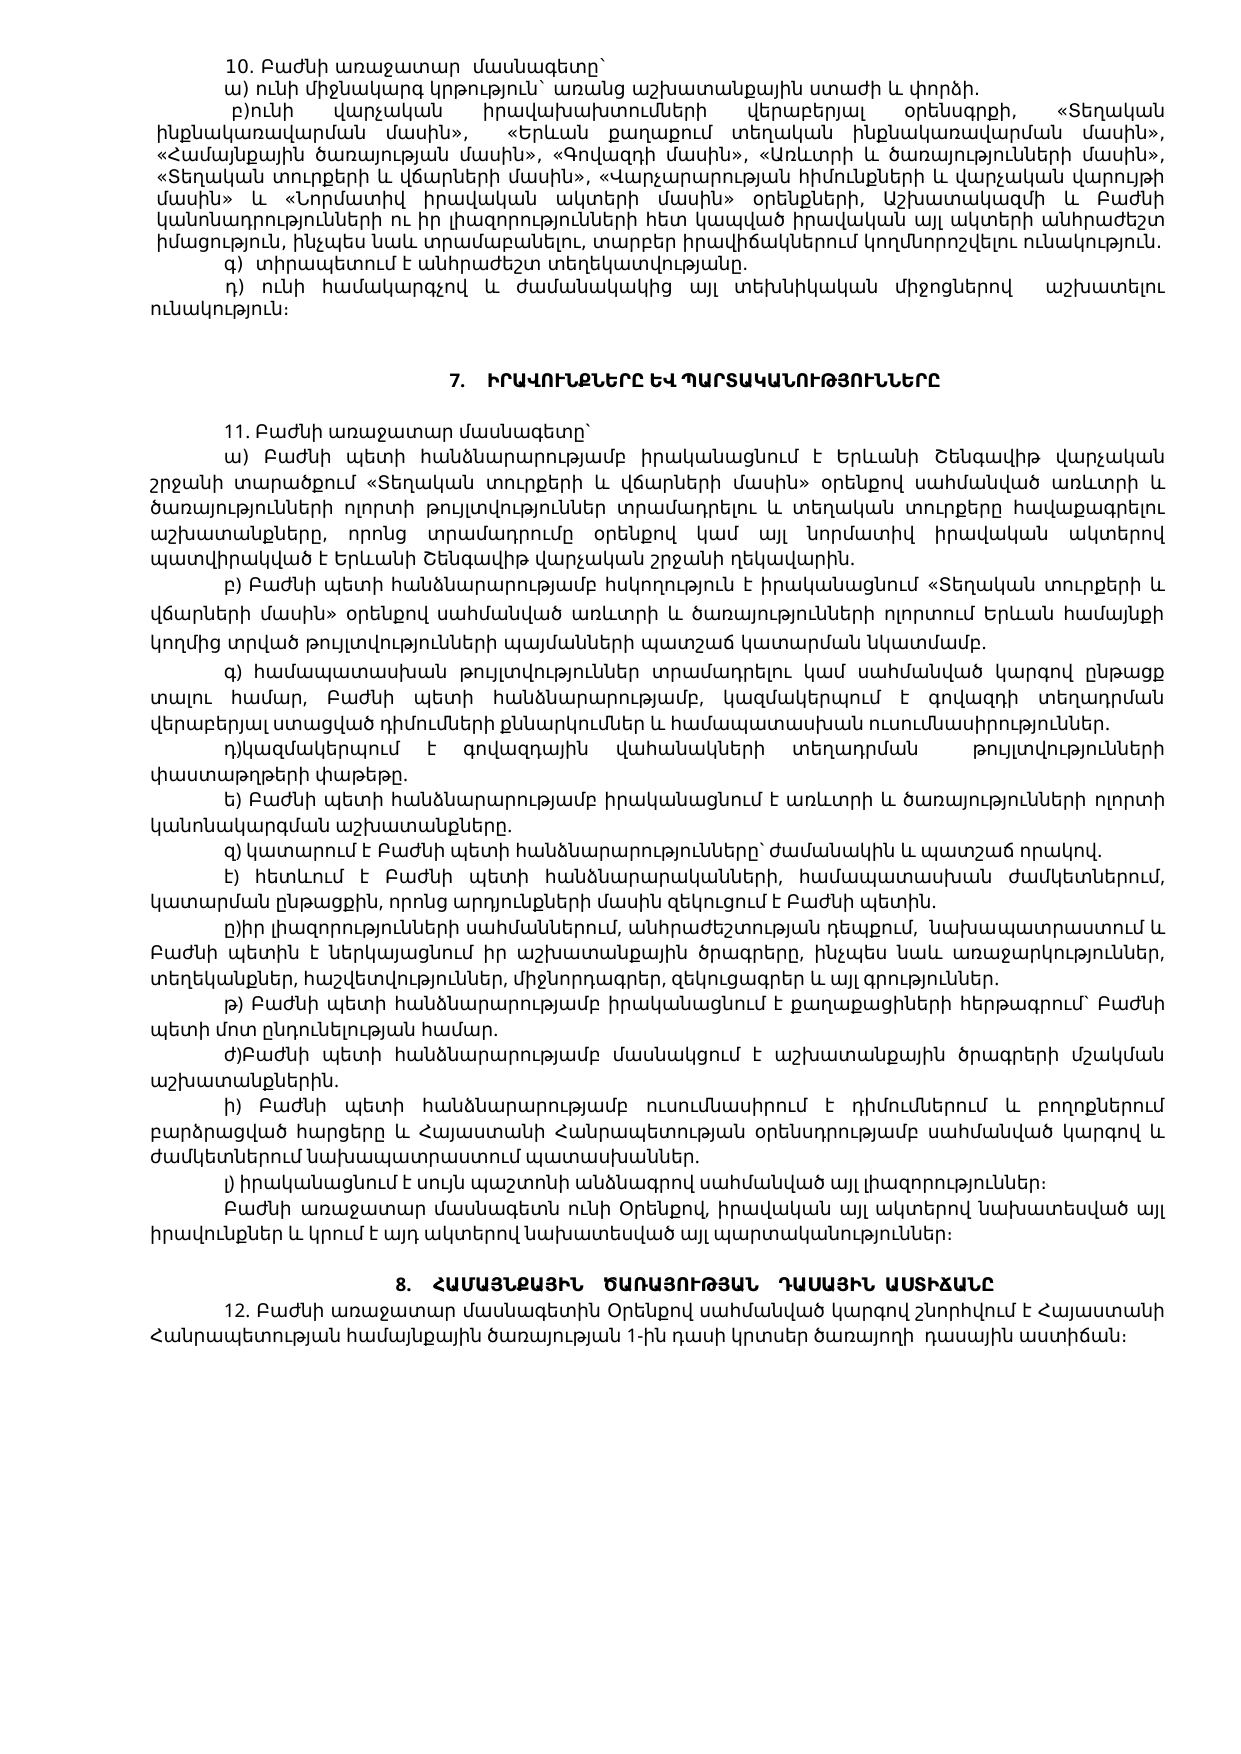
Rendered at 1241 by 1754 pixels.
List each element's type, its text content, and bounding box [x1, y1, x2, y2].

text ը)իր լիազորությունների սահմաններում, անհրաժեշտության դեպքում, նախապատրաստում և Բաժնի պետին է ներկայացնում իր աշխատանքային ծրագրերը, ինչպես նաև առաջարկություններ, տեղեկանքներ, հաշվետվություններ, միջնորդագրեր, զեկուցագրեր և այլ գրություններ. [150, 914, 1165, 991]
text ա) ունի միջնակարգ կրթություն` առանց աշխատանքային ստաժի և փորձի. [150, 78, 1165, 100]
list ԻՐԱՎՈՒՆՔՆԵՐԸ ԵՎ ՊԱՐՏԱԿԱՆՈՒԹՅՈՒՆՆԵՐԸ [225, 367, 1165, 392]
text դ)կազմակերպում է գովազդային վահանակների տեղադրման թույլտվությունների փաստաթղթերի փաթեթը. [150, 735, 1165, 786]
text թ) Բաժնի պետի հանձնարարությամբ իրականացնում է քաղաքացիների հերթագրում` Բաժնի պետի մոտ ընդունելության համար. [150, 991, 1165, 1042]
list ՀԱՄԱՅՆՔԱՅԻՆ ԾԱՌԱՅՈՒԹՅԱՆ ԴԱՍԱՅԻՆ ԱՍՏԻՃԱՆԸ [225, 1271, 1165, 1297]
text 12. Բաժնի առաջատար մասնագետին Օրենքով սահմանված կարգով շնորհվում է Հայաստանի Հանրապետության համայնքային ծառայության 1-ին դասի կրտսեր ծառայողի դասային աստիճան։ [150, 1297, 1165, 1348]
text բ) Բաժնի պետի հանձնարարությամբ հսկողություն է իրականացնում «Տեղական տուրքերի և վճարների մասին» օրենքով սահմանված առևտրի և ծառայությունների ոլորտում Երևան համայնքի կողմից տրված թույլտվությունների պայմանների պատշաճ կատարման նկատմամբ. [150, 571, 1165, 655]
text գ) տիրապետում է անհրաժեշտ տեղեկատվությանը. [150, 253, 1165, 275]
text ի) Բաժնի պետի հանձնարարությամբ ուսումնասիրում է դիմումներում և բողոքներում բարձրացված հարցերը և Հայաստանի Հանրապետության օրենսդրությամբ սահմանված կարգով և ժամկետներում նախապատրաստում պատասխաններ. [150, 1093, 1165, 1169]
text զ) կատարում է Բաժնի պետի հանձնարարությունները` ժամանակին և պատշաճ որակով. [150, 837, 1165, 863]
text գ) համապատասխան թույլտվություններ տրամադրելու կամ սահմանված կարգով ընթացք տալու համար, Բաժնի պետի հանձնարարությամբ, կազմակերպում է գովազդի տեղադրման վերաբերյալ ստացված դիմումների քննարկումներ և համապատասխան ուսումնասիրություններ. [150, 659, 1165, 735]
text 11. Բաժնի առաջատար մասնագետը` [150, 418, 1165, 443]
text բ)ունի վարչական իրավախախտումների վերաբերյալ օրենսգրքի, «Տեղական ինքնակառավարման մասին», «Երևան քաղաքում տեղական ինքնակառավարման մասին», «Համայնքային ծառայության մասին», «Գովազդի մասին», «Առևտրի և ծառայությունների մասին», «Տեղական տուրքերի և վճարների մասին», «Վարչարարության հիմունքների և վարչական վարույթի մասին» և «Նորմատիվ իրավական ակտերի մասին» օրենքների, Աշխատակազմի և Բաժնի կանոնադրությունների ու իր լիազորությունների հետ կապված իրավական այլ ակտերի անհրաժեշտ իմացություն, ինչպես նաև տրամաբանելու, տարբեր իրավիճակներում կողմնորոշվելու ունակություն. [156, 100, 1165, 253]
text է) հետևում է Բաժնի պետի հանձնարարականների, համապատասխան ժամկետներում, կատարման ընթացքին, որոնց արդյունքների մասին զեկուցում է Բաժնի պետին. [150, 863, 1165, 914]
text ե) Բաժնի պետի հանձնարարությամբ իրականացնում է առևտրի և ծառայությունների ոլորտի կանոնակարգման աշխատանքները. [150, 786, 1165, 837]
text լ) իրականացնում է սույն պաշտոնի անձնագրով սահմանված այլ լիազորություններ։ [150, 1169, 1165, 1195]
text դ) ունի համակարգչով և ժամանակակից այլ տեխնիկական միջոցներով աշխատելու ունակություն։ [150, 276, 1165, 320]
text Բաժնի առաջատար մասնագետն ունի Օրենքով, իրավական այլ ակտերով նախատեսված այլ իրավունքներ և կրում է այդ ակտերով նախատեսված այլ պարտականություններ։ [150, 1195, 1165, 1246]
text ա) Բաժնի պետի հանձնարարությամբ իրականացնում է Երևանի Շենգավիթ վարչական շրջանի տարածքում «Տեղական տուրքերի և վճարների մասին» օրենքով սահմանված առևտրի և ծառայությունների ոլորտի թույլտվություններ տրամադրելու և տեղական տուրքերը հավաքագրելու աշխատանքները, որոնց տրամադրումը օրենքով կամ այլ նորմատիվ իրավական ակտերով պատվիրակված է Երևանի Շենգավիթ վարչական շրջանի ղեկավարին. [150, 443, 1165, 571]
text ժ)Բաժնի պետի հանձնարարությամբ մասնակցում է աշխատանքային ծրագրերի մշակման աշխատանքներին. [150, 1042, 1165, 1093]
text 10. Բաժնի առաջատար մասնագետը` [150, 56, 1156, 78]
